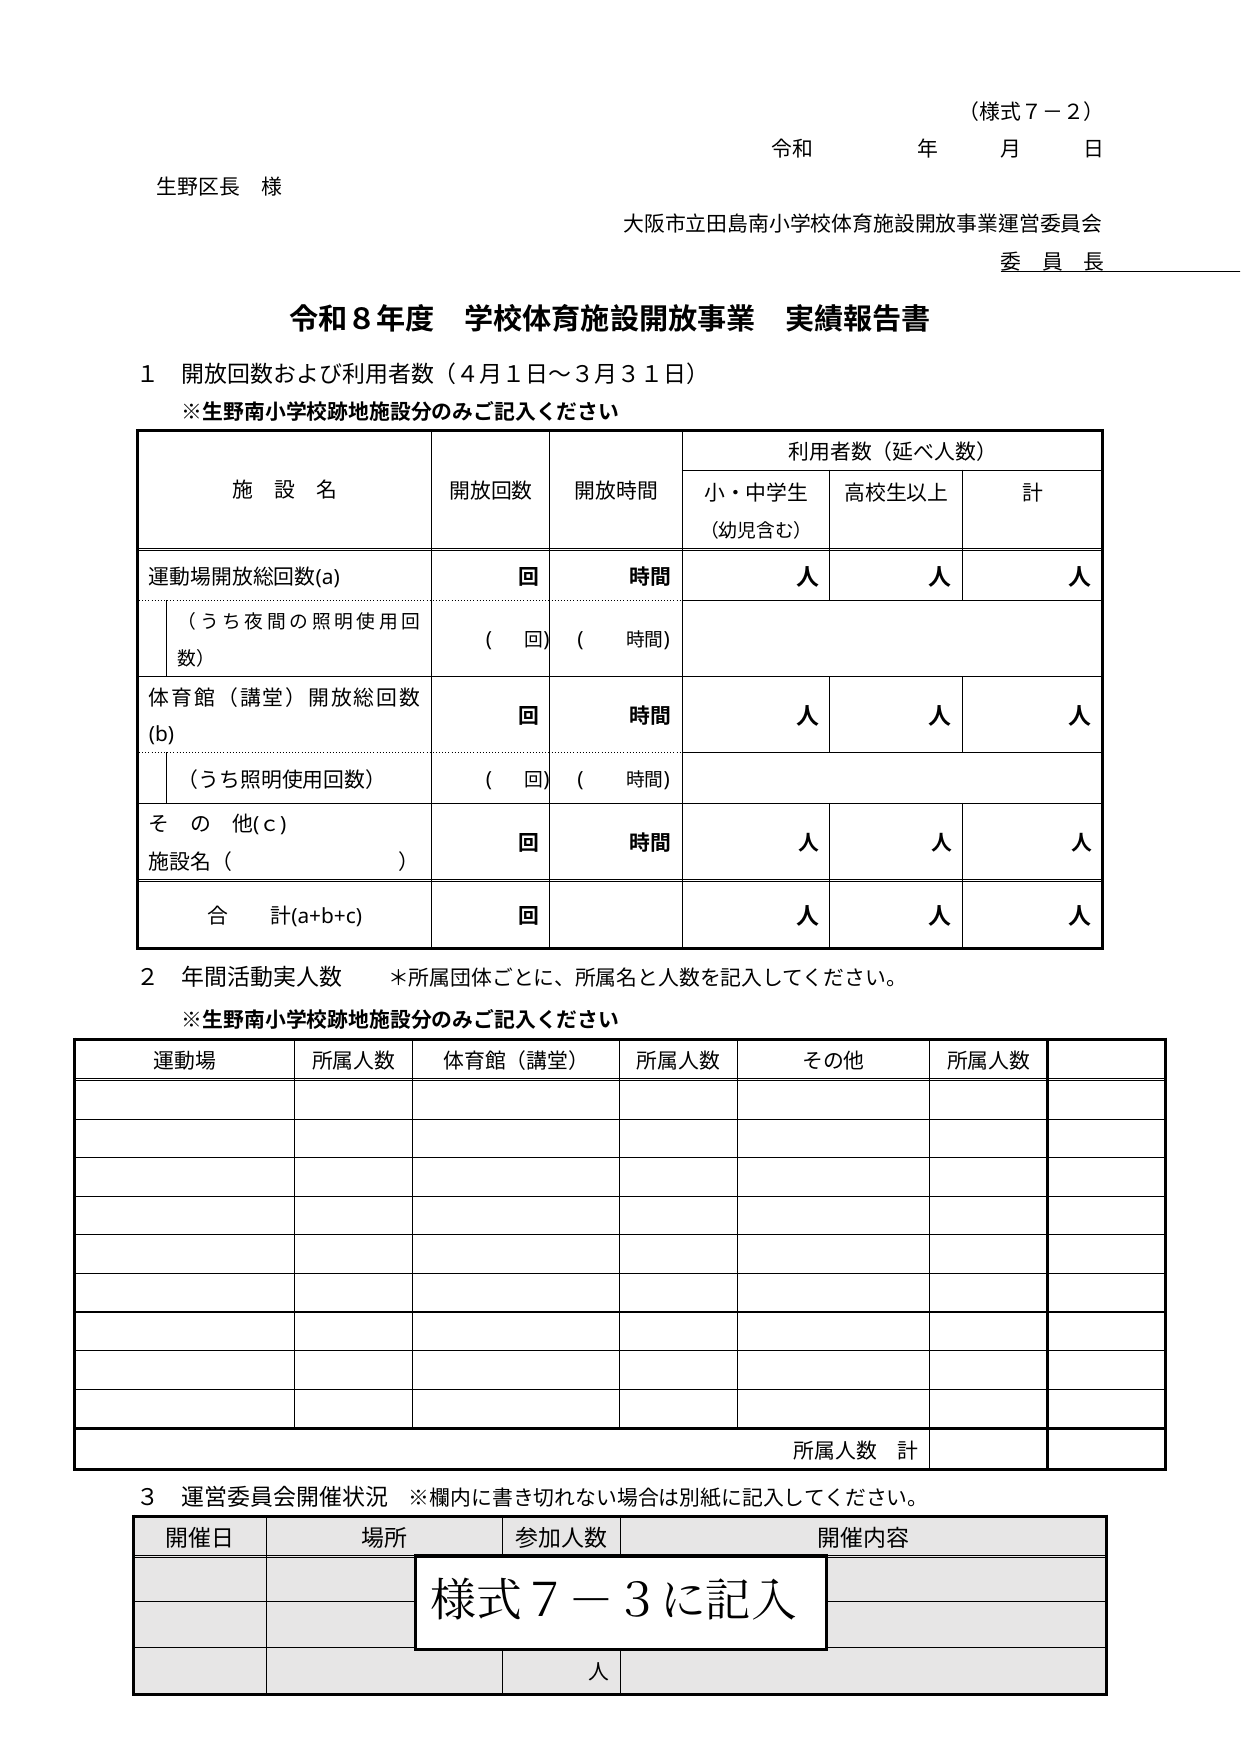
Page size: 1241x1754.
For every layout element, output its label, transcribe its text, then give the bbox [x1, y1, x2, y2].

table_cell 時間 [550, 677, 682, 752]
table_cell [828, 1558, 1105, 1601]
table_cell [413, 1313, 619, 1350]
table_cell 人 [963, 804, 1101, 879]
table_cell [413, 1351, 619, 1388]
table_cell [413, 1081, 619, 1119]
table_cell [620, 1313, 737, 1350]
table_cell [139, 600, 166, 676]
table_cell [76, 1235, 294, 1273]
table_cell [76, 1274, 294, 1311]
table_header 開放時間 [550, 432, 682, 548]
table_cell 人 [683, 551, 829, 600]
table_cell [413, 1390, 619, 1427]
table_cell [76, 1390, 294, 1427]
table_cell [738, 1120, 929, 1157]
table_cell [1049, 1081, 1164, 1119]
table_cell [1049, 1120, 1164, 1157]
table_cell [738, 1274, 929, 1311]
table_cell [1049, 1351, 1164, 1388]
text 委 員 長 [595, 241, 1104, 279]
table_cell [930, 1313, 1046, 1350]
table_cell [620, 1081, 737, 1119]
table_cell [683, 601, 1101, 676]
table_cell [738, 1158, 929, 1196]
text ３ 運営委員会開催状況 ※欄内に書き切れない場合は別紙に記入してください。 [136, 1477, 1104, 1514]
table_header その他 [738, 1041, 929, 1078]
table_cell [738, 1235, 929, 1273]
table_cell [620, 1351, 737, 1388]
table_cell 運動場開放総回数(a) [139, 551, 431, 600]
table_cell 高校生以上 [830, 471, 962, 548]
table_header [1049, 1041, 1164, 1078]
text 令和 年 月 日 [136, 129, 1104, 166]
table_header 場所 [267, 1518, 502, 1555]
table_cell （うち夜間の照明使用回数） [167, 600, 431, 676]
table_cell 人 [830, 804, 962, 879]
table_cell [135, 1602, 266, 1647]
table_cell [620, 1274, 737, 1311]
table_header 施 設 名 [139, 432, 431, 548]
table_cell 人 [683, 677, 829, 752]
table_cell [1049, 1235, 1164, 1273]
table_cell [413, 1274, 619, 1311]
table_cell [295, 1313, 412, 1350]
text （様式７－２） [136, 91, 1104, 129]
table_cell 人 [830, 551, 962, 600]
text １ 開放回数および利用者数（４月１日～３月３１日） [136, 354, 1104, 391]
table_header 運動場 [76, 1041, 294, 1078]
table_cell [930, 1274, 1046, 1311]
table_cell [295, 1274, 412, 1311]
table_header 利用者数（延べ人数） [683, 432, 1101, 469]
table_cell [620, 1390, 737, 1427]
table_cell [139, 752, 166, 803]
table_header 開催日 [135, 1518, 266, 1555]
table_cell [550, 882, 682, 947]
table_header 所属人数 [295, 1041, 412, 1078]
table_cell [413, 1120, 619, 1157]
table_cell 所属人数 計 [76, 1430, 929, 1468]
table_cell [1049, 1274, 1164, 1311]
table_cell [683, 753, 1101, 803]
table_cell そ の 他(ｃ) 施設名（ ） [139, 804, 431, 879]
table_cell 合 計(a+b+c) [139, 882, 431, 947]
table_cell [135, 1648, 266, 1693]
table_cell 回 [432, 804, 549, 879]
table_cell [930, 1120, 1046, 1157]
table_cell ( 回) [432, 752, 549, 803]
table_cell 人 [963, 551, 1101, 600]
text 大阪市立田島南小学校体育施設開放事業運営委員会 [136, 204, 1102, 241]
table_cell ( 時間) [550, 752, 682, 803]
text ２ 年間活動実人数 ＊所属団体ごとに、所属名と人数を記入してください。 [136, 956, 1104, 994]
table_cell [930, 1351, 1046, 1388]
table_cell （うち照明使用回数） [167, 752, 431, 803]
table_cell [1049, 1313, 1164, 1350]
table_cell 回 [432, 882, 549, 947]
table_header 参加人数 [503, 1518, 620, 1554]
table_cell [267, 1648, 502, 1693]
text ※生野南小学校跡地施設分のみご記入ください [136, 1000, 1104, 1037]
table_cell [738, 1390, 929, 1427]
table_header 体育館（講堂） [413, 1041, 619, 1078]
table_cell 人 [503, 1651, 620, 1693]
table_cell [738, 1351, 929, 1388]
table_cell [930, 1081, 1046, 1119]
table_cell [267, 1558, 414, 1601]
table_cell [930, 1158, 1046, 1196]
table_cell 人 [683, 882, 829, 947]
table_cell [76, 1313, 294, 1350]
table_cell [295, 1390, 412, 1427]
table_cell [620, 1158, 737, 1196]
table_cell [828, 1602, 1105, 1647]
table_cell [295, 1197, 412, 1234]
table_cell [1049, 1158, 1164, 1196]
table_header 開催内容 [621, 1518, 1105, 1555]
text 生野区長 様 [136, 166, 1104, 204]
table_cell [1049, 1390, 1164, 1427]
table_cell 回 [432, 677, 549, 752]
table_cell [135, 1558, 266, 1601]
table_header 所属人数 [620, 1041, 737, 1078]
table_cell 人 [683, 804, 829, 879]
table_cell [930, 1430, 1046, 1468]
text 令和８年度 学校体育施設開放事業 実績報告書 [136, 279, 1084, 354]
table_cell [295, 1120, 412, 1157]
table_cell [76, 1120, 294, 1157]
table_cell 小・中学生 （幼児含む） [683, 471, 829, 548]
table_cell [930, 1197, 1046, 1234]
table_cell 時間 [550, 551, 682, 600]
table_cell [76, 1081, 294, 1119]
table_cell ( 回) [432, 600, 549, 676]
table_cell 人 [830, 677, 962, 752]
table_cell 回 [432, 551, 549, 600]
table_cell [738, 1081, 929, 1119]
table_cell [76, 1351, 294, 1388]
table_cell [295, 1158, 412, 1196]
table_cell 体育館（講堂）開放総回数(b) [139, 677, 431, 752]
table_cell [295, 1235, 412, 1273]
table_cell 人 [963, 882, 1101, 947]
table_header 開放回数 [432, 432, 549, 548]
table_cell [738, 1197, 929, 1234]
table_cell [1049, 1197, 1164, 1234]
table_cell [413, 1197, 619, 1234]
table_cell [930, 1235, 1046, 1273]
table_cell [620, 1197, 737, 1234]
table_cell 人 [963, 677, 1101, 752]
table_cell [930, 1390, 1046, 1427]
table_cell [620, 1120, 737, 1157]
text ※生野南小学校跡地施設分のみご記入ください [136, 391, 1104, 429]
table_cell [621, 1648, 1105, 1693]
table_cell [413, 1235, 619, 1273]
table_cell 計 [963, 471, 1101, 548]
table_cell [295, 1351, 412, 1388]
table_cell ( 時間) [550, 600, 682, 676]
table_header 所属人数 [930, 1041, 1046, 1078]
table_cell 時間 [550, 804, 682, 879]
table_cell [1049, 1430, 1164, 1468]
table_cell 人 [830, 882, 962, 947]
table_cell [76, 1158, 294, 1196]
table_cell [413, 1158, 619, 1196]
table_cell [738, 1313, 929, 1350]
table_cell [620, 1235, 737, 1273]
table_cell [267, 1602, 414, 1647]
table_cell [76, 1197, 294, 1234]
table_cell [295, 1081, 412, 1119]
